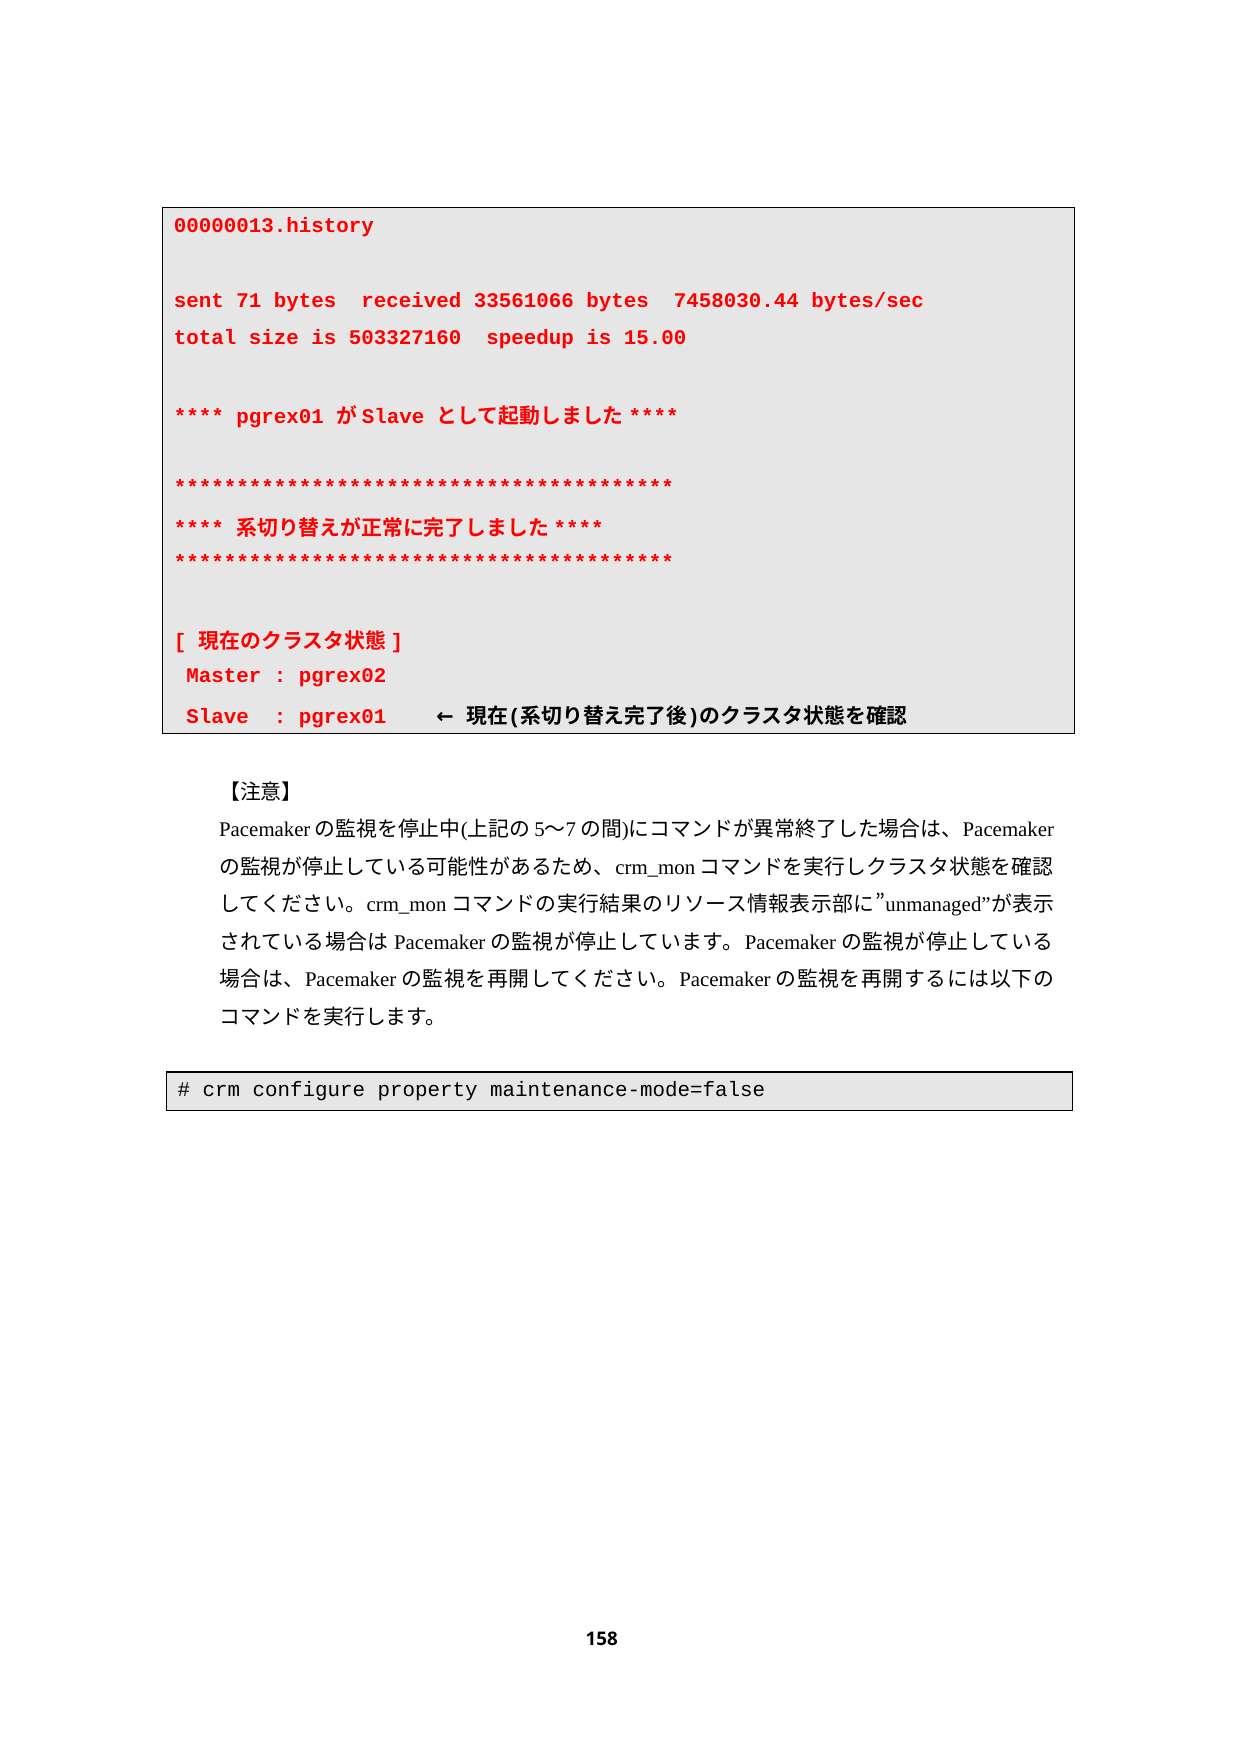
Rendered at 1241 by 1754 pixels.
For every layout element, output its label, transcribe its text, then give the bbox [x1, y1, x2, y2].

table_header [163, 208, 1074, 733]
table_header # crm configure property maintenance-mode=false [167, 1073, 1072, 1110]
text Pacemakerの監視を停止中(上記の5～7の間)にコマンドが異常終了した場合は、Pacemakerの監視が停止している可能性があるため、crm_monコマンドを実行しクラスタ状態を確認してください。crm_monコマンドの実行結果のリソース情報表示部に”unmanaged”が表示されている場合はPacemakerの監視が停止しています。Pacemakerの監視が停止している場合は、Pacemakerの監視を再開してください。Pacemakerの監視を再開するには以下のコマンドを実行します。 [219, 809, 1054, 1034]
text 【注意】 [219, 771, 1054, 809]
